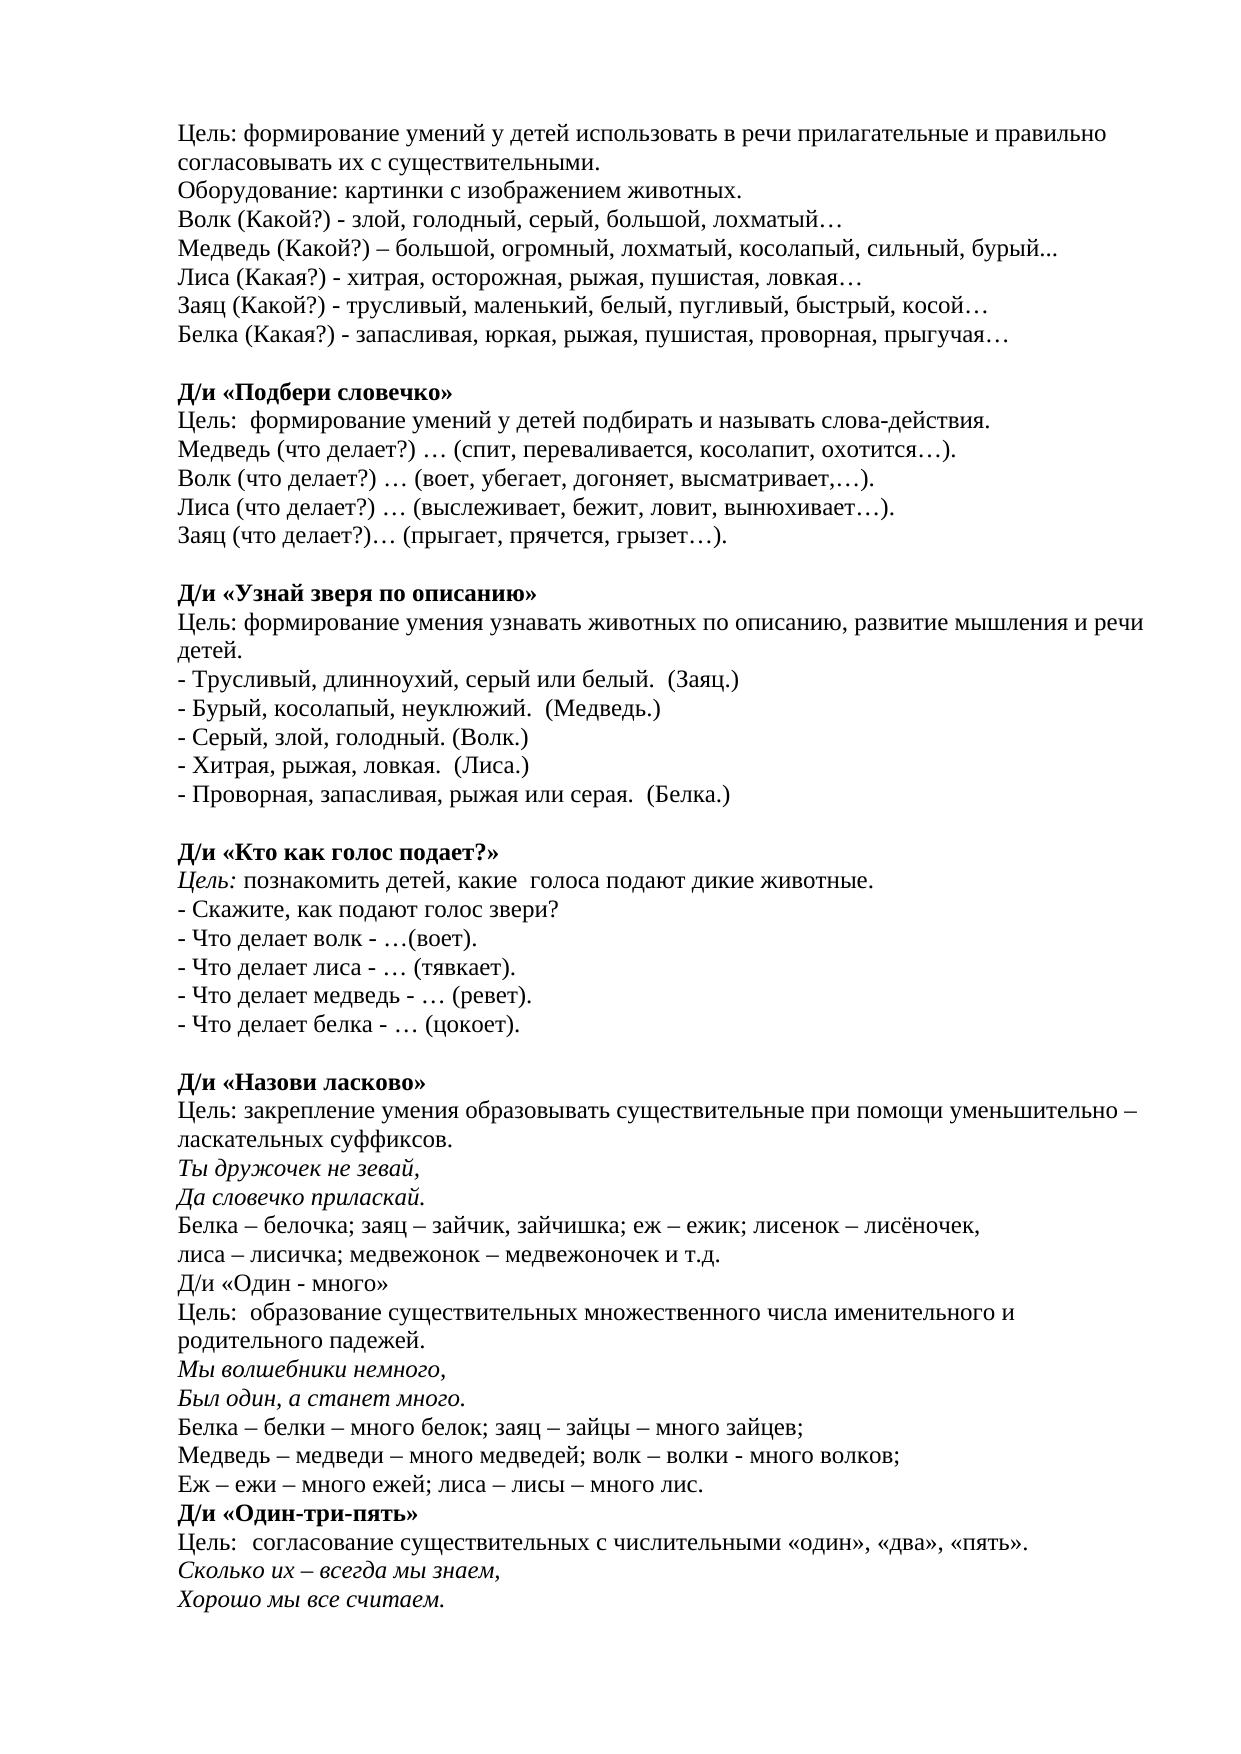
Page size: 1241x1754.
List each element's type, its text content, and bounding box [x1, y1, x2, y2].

text Д/и «Один-три-пять» [177, 1498, 1152, 1527]
text Д/и «Узнай зверя по описанию» [177, 578, 1152, 607]
text Медведь (Какой?) – большой, огромный, лохматый, косолапый, сильный, бурый... [177, 233, 1152, 262]
text Цель: формирование умения узнавать животных по описанию, развитие мышления и речи детей. [177, 607, 1152, 664]
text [177, 1556, 1152, 1613]
text - Скажите, как подают голос звери? - Что делает волк - …(воет). - Что делает лиса - … (тявкает). - Что делает медведь - … (ревет). - Что делает белка - … (цокоет). [177, 894, 1152, 1038]
text Мы волшебники немного, Был один, а станет много. Белка – белки – много белок; заяц – зайцы – много зайцев; Медведь – медведи – много медведей; волк – волки - много волков; [177, 1354, 1152, 1469]
text Ты дружочек не зевай, Да словечко приласкай. Белка – белочка; заяц – зайчик, зайчишка; еж – ежик; лисенок – лисёночек, [177, 1153, 1152, 1239]
text Лиса (Какая?) - хитрая, осторожная, рыжая, пушистая, ловкая… [177, 262, 1152, 291]
text Еж – ежи – много ежей; лиса – лисы – много лис. [177, 1469, 1152, 1498]
text Цель: согласование существительных с числительными «один», «два», «пять». [177, 1527, 1152, 1556]
text Д/и «Один - много» [177, 1268, 1152, 1297]
text - Трусливый, длинноухий, серый или белый. (Заяц.) - Бурый, косолапый, неуклюжий. (Медведь.) - Серый, злой, голодный. (Волк.) - Хитрая, рыжая, ловкая. (Лиса.) - Проворная, запасливая, рыжая или серая. (Белка.) [177, 664, 1152, 808]
text Цель: закрепление умения образовывать существительные при помощи уменьшительно – ласкательных суффиксов. [177, 1096, 1152, 1153]
text Цель: образование существительных множественного числа именительного и родительного падежей. [177, 1297, 1152, 1354]
text Заяц (Какой?) - трусливый, маленький, белый, пугливый, быстрый, косой… Белка (Какая?) - запасливая, юркая, рыжая, пушистая, проворная, прыгучая… [177, 291, 1152, 348]
text Медведь (что делает?) … (спит, переваливается, косолапит, охотится…). Волк (что делает?) … (воет, убегает, догоняет, высматривает,…). Лиса (что делает?) … (выслеживает, бежит, ловит, вынюхивает…). [177, 434, 1152, 521]
text лиса – лисичка; медвежонок – медвежоночек и т.д. [177, 1239, 1152, 1268]
text Заяц (что делает?)… (прыгает, прячется, грызет…). [177, 521, 1152, 549]
text Д/и «Подбери словечко» [177, 377, 1152, 406]
text Волк (Какой?) - злой, голодный, серый, большой, лохматый… [177, 204, 1152, 233]
text Цель: формирование умений у детей использовать в речи прилагательные и правильно согласовывать их с существительными. [177, 118, 1152, 176]
text Д/и «Кто как голос подает?» [177, 837, 1152, 866]
text Оборудование: картинки с изображением животных. [177, 176, 1152, 204]
text Цель: формирование умений у детей подбирать и называть слова-действия. [177, 406, 1152, 434]
text Д/и «Назови ласково» [177, 1067, 1152, 1096]
text Цель: познакомить детей, какие голоса подают дикие животные. [177, 866, 1152, 894]
